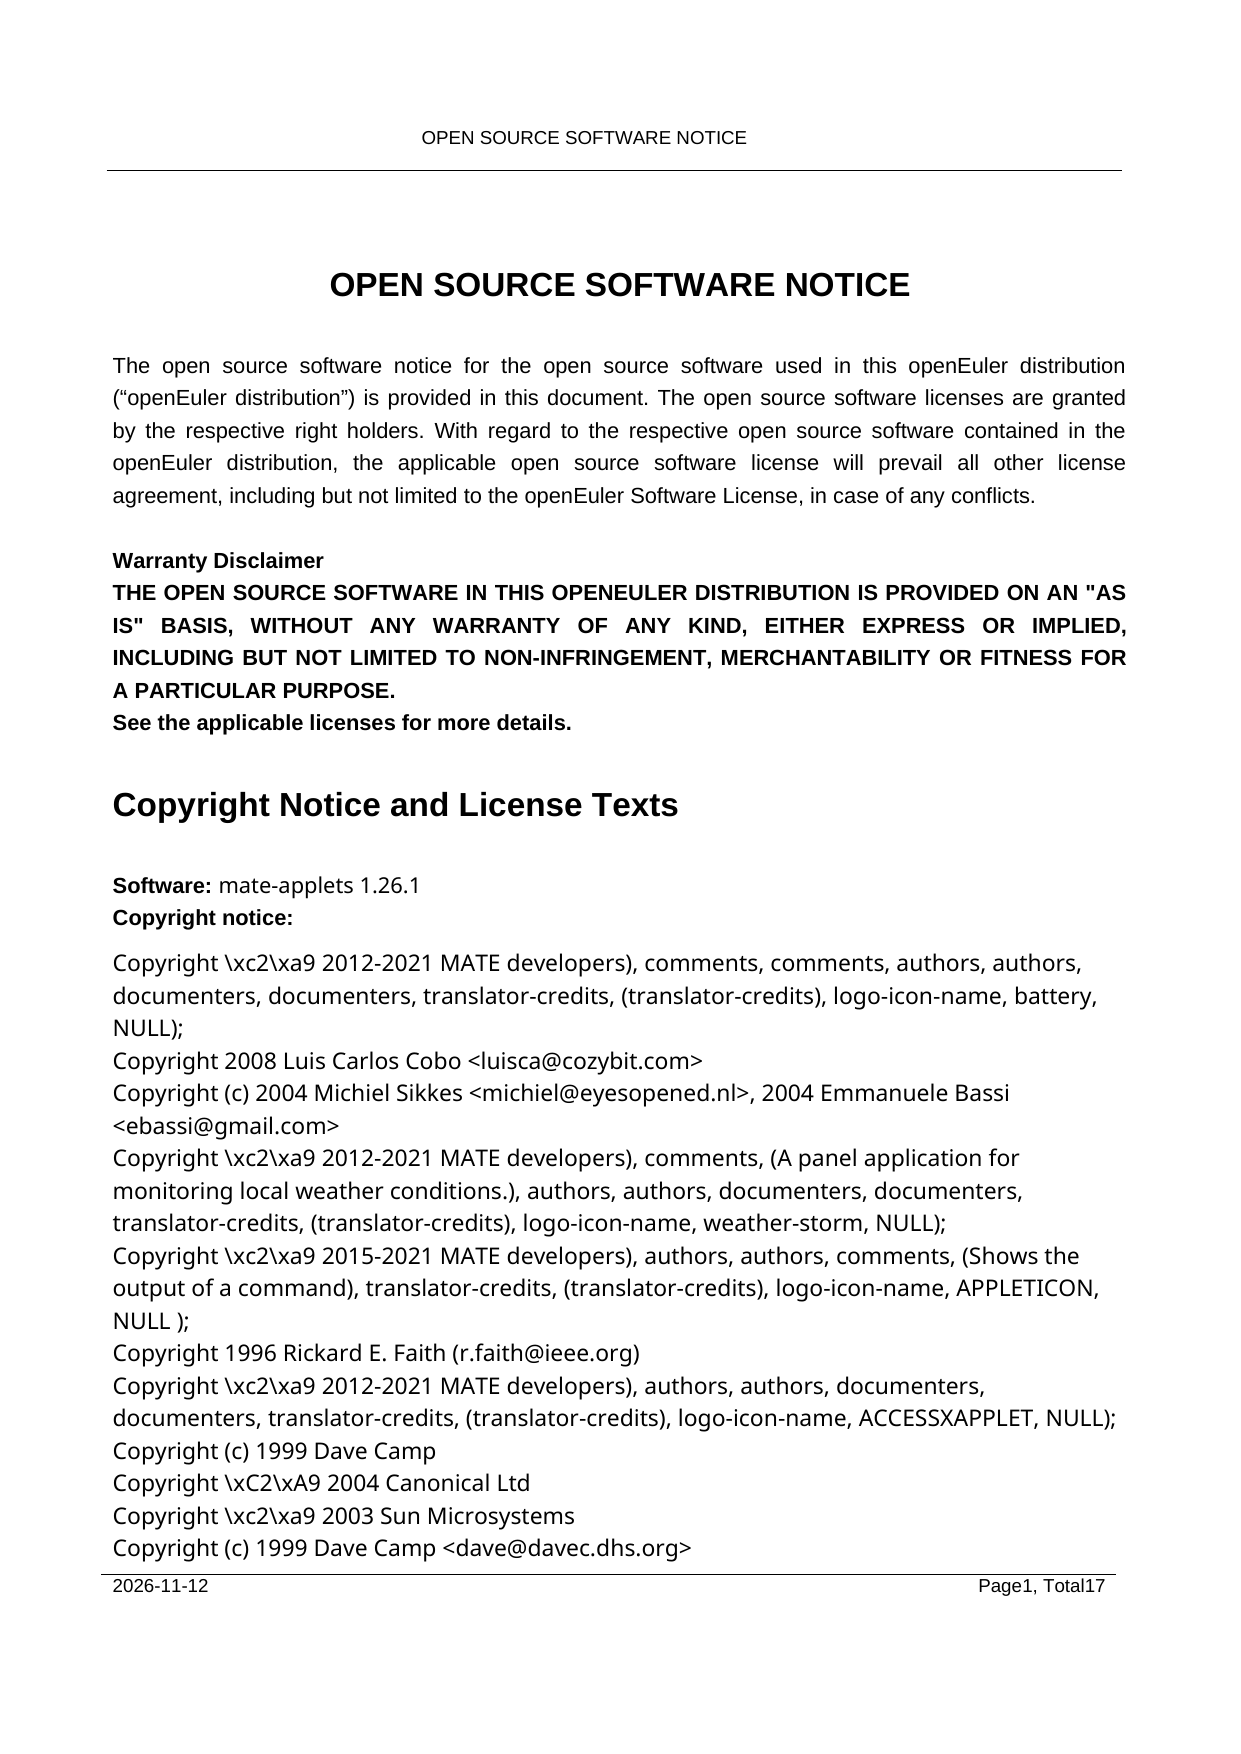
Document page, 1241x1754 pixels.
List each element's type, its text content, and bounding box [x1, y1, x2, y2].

title Software: mate-applets 1.26.1 [112, 869, 1128, 901]
text Copyright notice: [112, 901, 1128, 934]
text THE OPEN SOURCE SOFTWARE IN THIS OPENEULER DISTRIBUTION IS PROVIDED ON AN "AS IS" BASIS, WITHOUT ANY WARRANTY OF ANY KIND, EITHER EXPRESS OR IMPLIED, INCLUDING BUT NOT LIMITED TO NON-INFRINGEMENT, MERCHANTABILITY OR FITNESS FOR A PARTICULAR PURPOSE. See the applicable licenses for more details. [112, 576, 1128, 739]
text Warranty Disclaimer [112, 544, 1128, 576]
text Copyright Notice and License Texts [112, 771, 1128, 836]
text OPEN SOURCE SOFTWARE NOTICE [112, 251, 1128, 316]
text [112, 947, 1128, 1564]
text The open source software notice for the open source software used in this openEuler distribution (“openEuler distribution”) is provided in this document. The open source software licenses are granted by the respective right holders. With regard to the respective open source software contained in the openEuler distribution, the applicable open source software license will prevail all other license agreement, including but not limited to the openEuler Software License, in case of any conflicts. [112, 349, 1128, 511]
